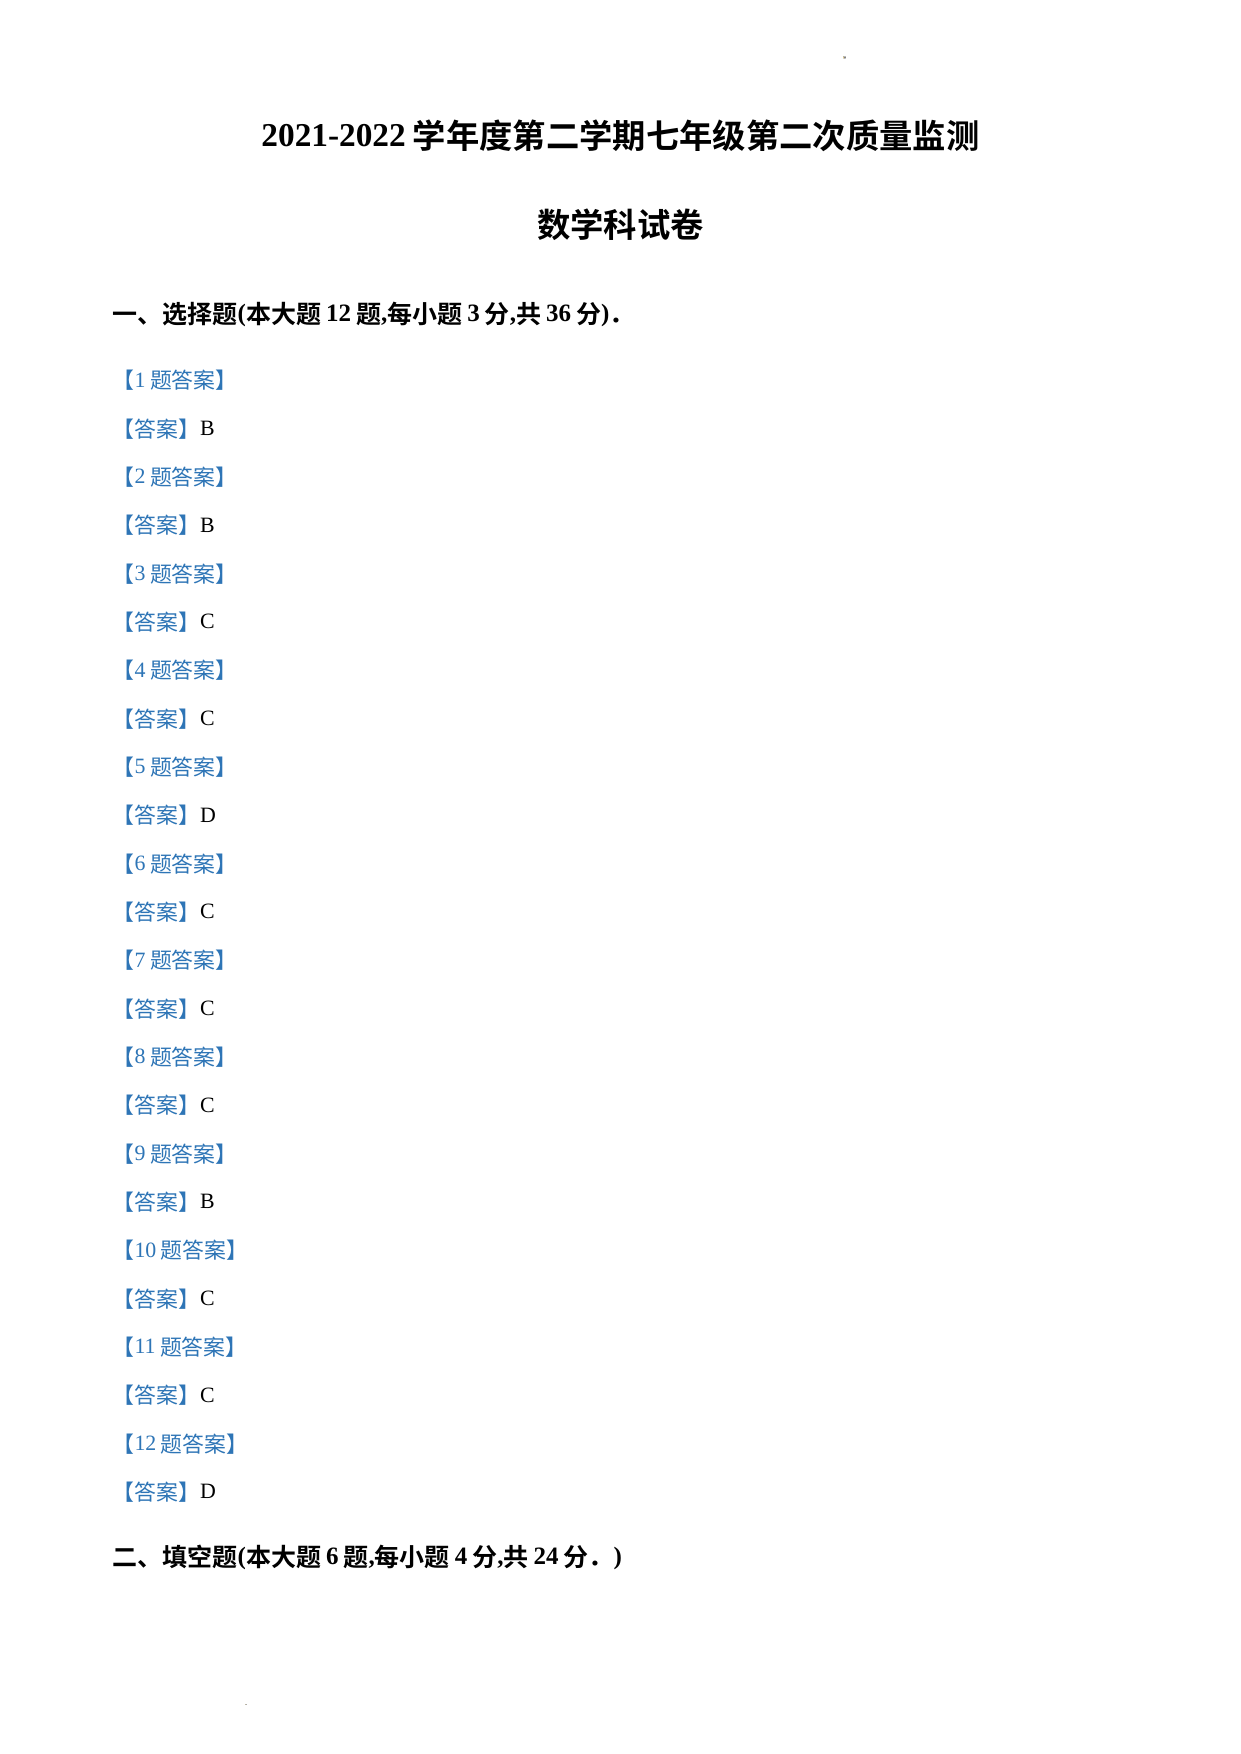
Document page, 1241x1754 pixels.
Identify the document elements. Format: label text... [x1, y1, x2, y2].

text 【答案】D [112, 798, 1128, 831]
text 【答案】B [112, 508, 1128, 541]
text 【11题答案】 [112, 1330, 1128, 1362]
text 【3题答案】 [112, 556, 1128, 589]
text 【答案】D [112, 1475, 1128, 1507]
text 二、填空题(本大题6题,每小题4分,共24分．) [112, 1523, 1128, 1588]
text 【答案】B [112, 411, 1128, 444]
text 【2题答案】 [112, 460, 1128, 492]
text 【答案】B [112, 1185, 1128, 1217]
text 一、选择题(本大题12题,每小题3分,共36分)． [112, 280, 1128, 345]
text 【8题答案】 [112, 1040, 1128, 1072]
text 【7题答案】 [112, 943, 1128, 976]
text 【1题答案】 [112, 363, 1128, 396]
text 【答案】C [112, 991, 1128, 1024]
text 【5题答案】 [112, 750, 1128, 782]
text 【6题答案】 [112, 846, 1128, 879]
text 【9题答案】 [112, 1136, 1128, 1169]
text 【12题答案】 [112, 1426, 1128, 1459]
text 数学科试卷 [112, 191, 1128, 256]
text 【答案】C [112, 1378, 1128, 1411]
text 【答案】C [112, 1281, 1128, 1314]
text 【答案】C [112, 1088, 1128, 1121]
text 【10题答案】 [112, 1233, 1128, 1266]
text 2021-2022学年度第二学期七年级第二次质量监测 [112, 102, 1128, 167]
text 【4题答案】 [112, 653, 1128, 686]
text 【答案】C [112, 605, 1128, 637]
text 【答案】C [112, 701, 1128, 734]
text 【答案】C [112, 895, 1128, 927]
